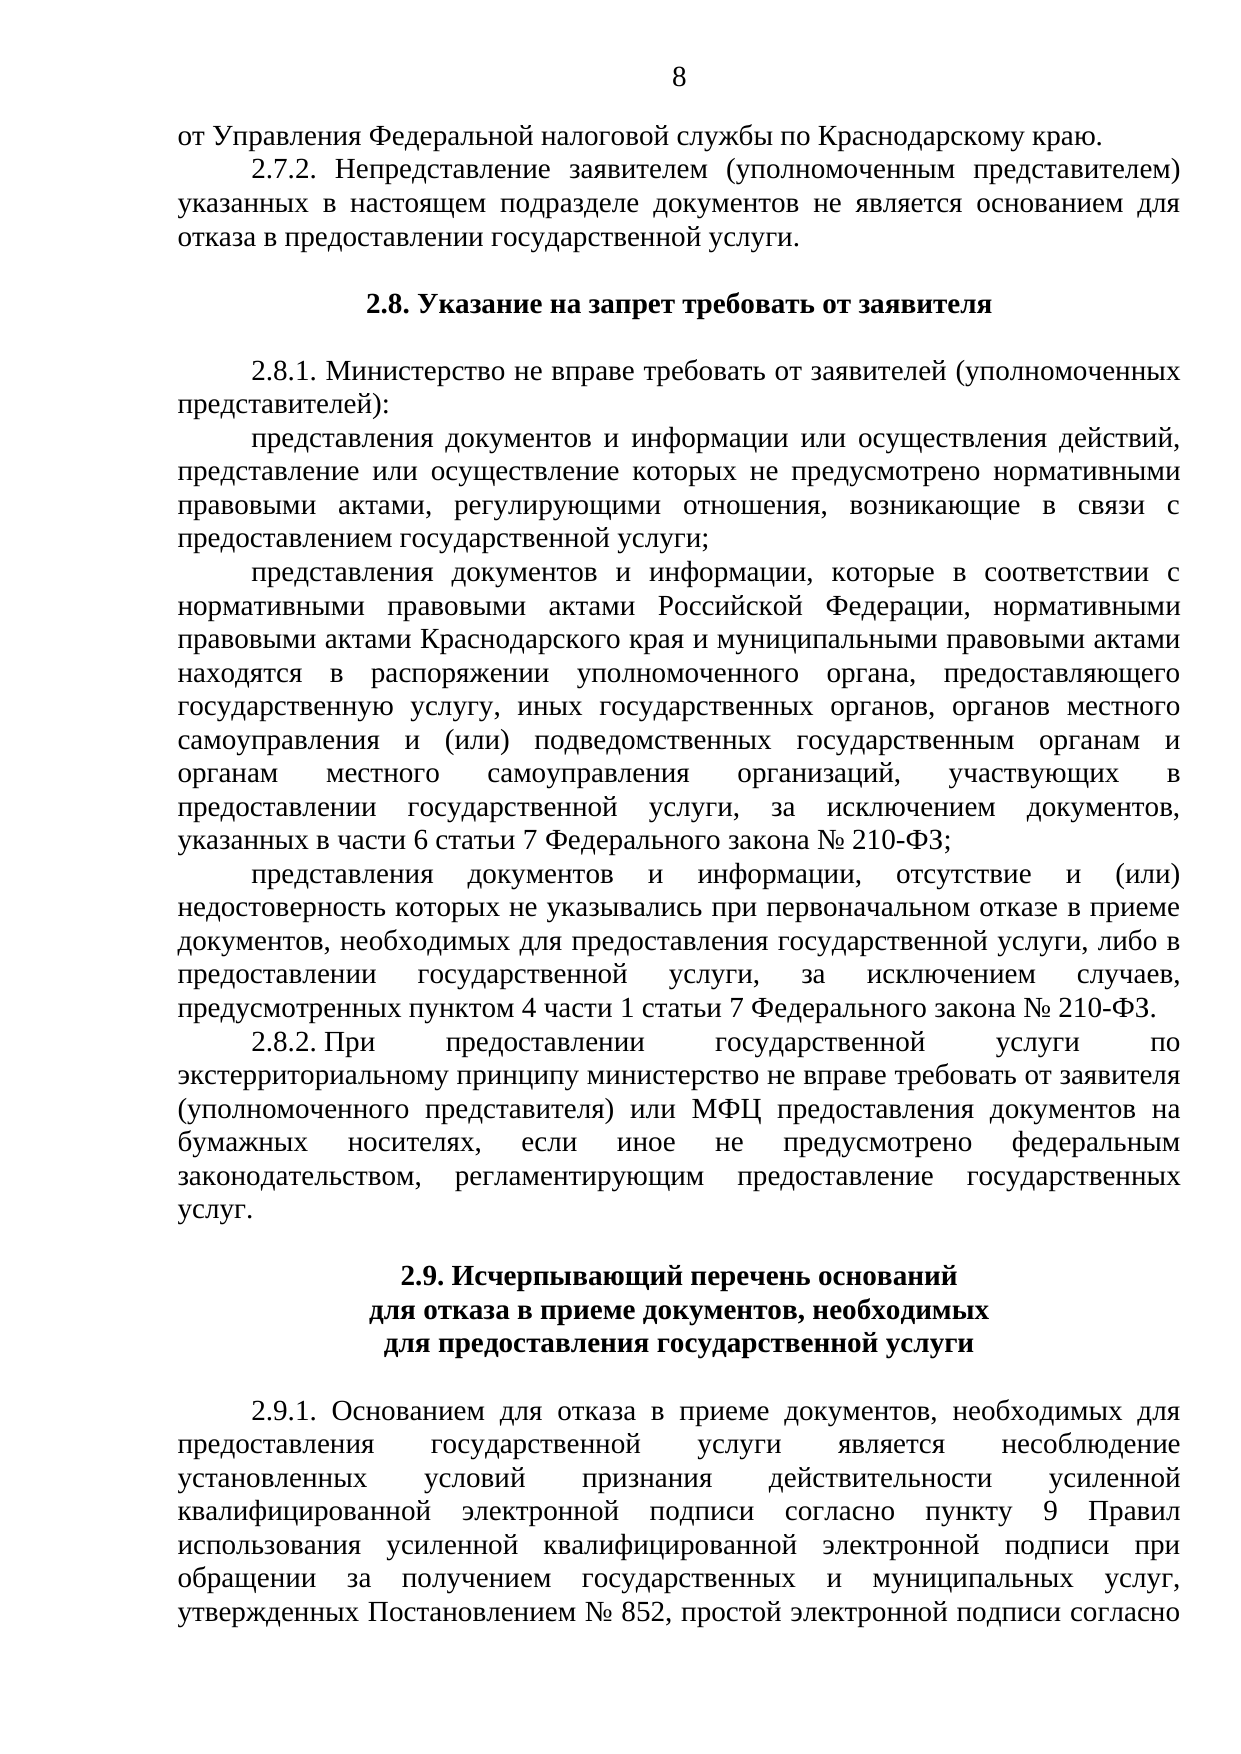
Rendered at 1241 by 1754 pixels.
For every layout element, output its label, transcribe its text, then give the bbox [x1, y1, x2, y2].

text для отказа в приеме документов, необходимых [177, 1292, 1181, 1326]
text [177, 118, 1181, 152]
text представления документов и информации или осуществления действий, представление или осуществление которых не предусмотрено нормативными правовыми актами, регулирующими отношения, возникающие в связи с предоставлением государственной услуги; [177, 420, 1181, 554]
text 2.7.2. Непредставление заявителем (уполномоченным представителем) указанных в настоящем подразделе документов не является основанием для отказа в предоставлении государственной услуги. [177, 152, 1181, 252]
text для предоставления государственной услуги [177, 1326, 1181, 1359]
text 2.8. Указание на запрет требовать от заявителя [177, 286, 1181, 319]
text 2.8.2. При предоставлении государственной услуги по экстерриториальному принципу министерство не вправе требовать от заявителя (уполномоченного представителя) или МФЦ предоставления документов на бумажных носителях, если иное не предусмотрено федеральным законодательством, регламентирующим предоставление государственных услуг. [177, 1024, 1181, 1225]
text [177, 1393, 1181, 1627]
text представления документов и информации, отсутствие и (или) недостоверность которых не указывались при первоначальном отказе в приеме документов, необходимых для предоставления государственной услуги, либо в предоставлении государственной услуги, за исключением случаев, предусмотренных пунктом 4 части 1 статьи 7 Федерального закона № 210-ФЗ. [177, 856, 1181, 1024]
text представления документов и информации, которые в соответствии с нормативными правовыми актами Российской Федерации, нормативными правовыми актами Краснодарского края и муниципальными правовыми актами находятся в распоряжении уполномоченного органа, предоставляющего государственную услугу, иных государственных органов, органов местного самоуправления и (или) подведомственных государственным органам и органам местного самоуправления организаций, участвующих в предоставлении государственной услуги, за исключением документов, указанных в части 6 статьи 7 Федерального закона № 210-ФЗ; [177, 554, 1181, 856]
text 2.9. Исчерпывающий перечень оснований [177, 1258, 1181, 1292]
text 2.8.1. Министерство не вправе требовать от заявителей (уполномоченных представителей): [177, 353, 1181, 420]
